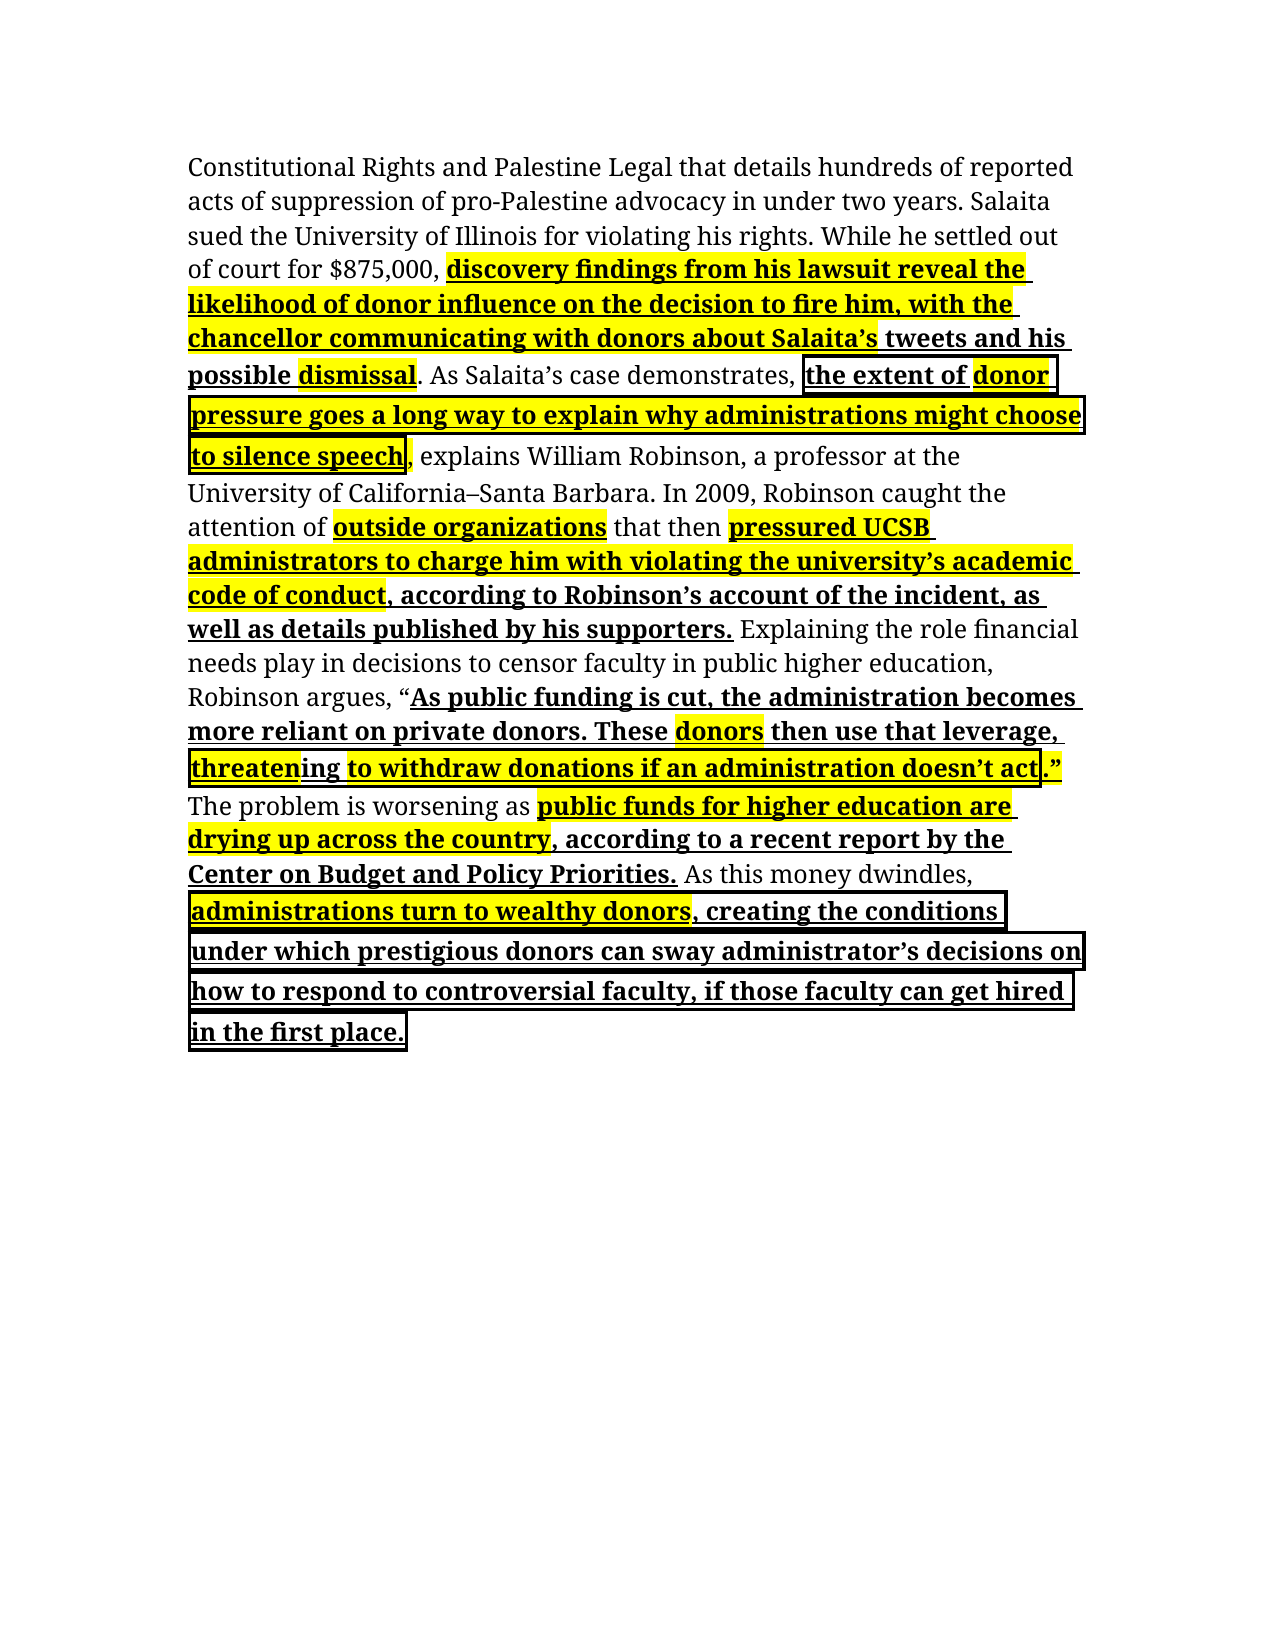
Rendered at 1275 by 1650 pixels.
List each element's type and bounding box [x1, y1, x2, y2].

text [187, 150, 1087, 1052]
